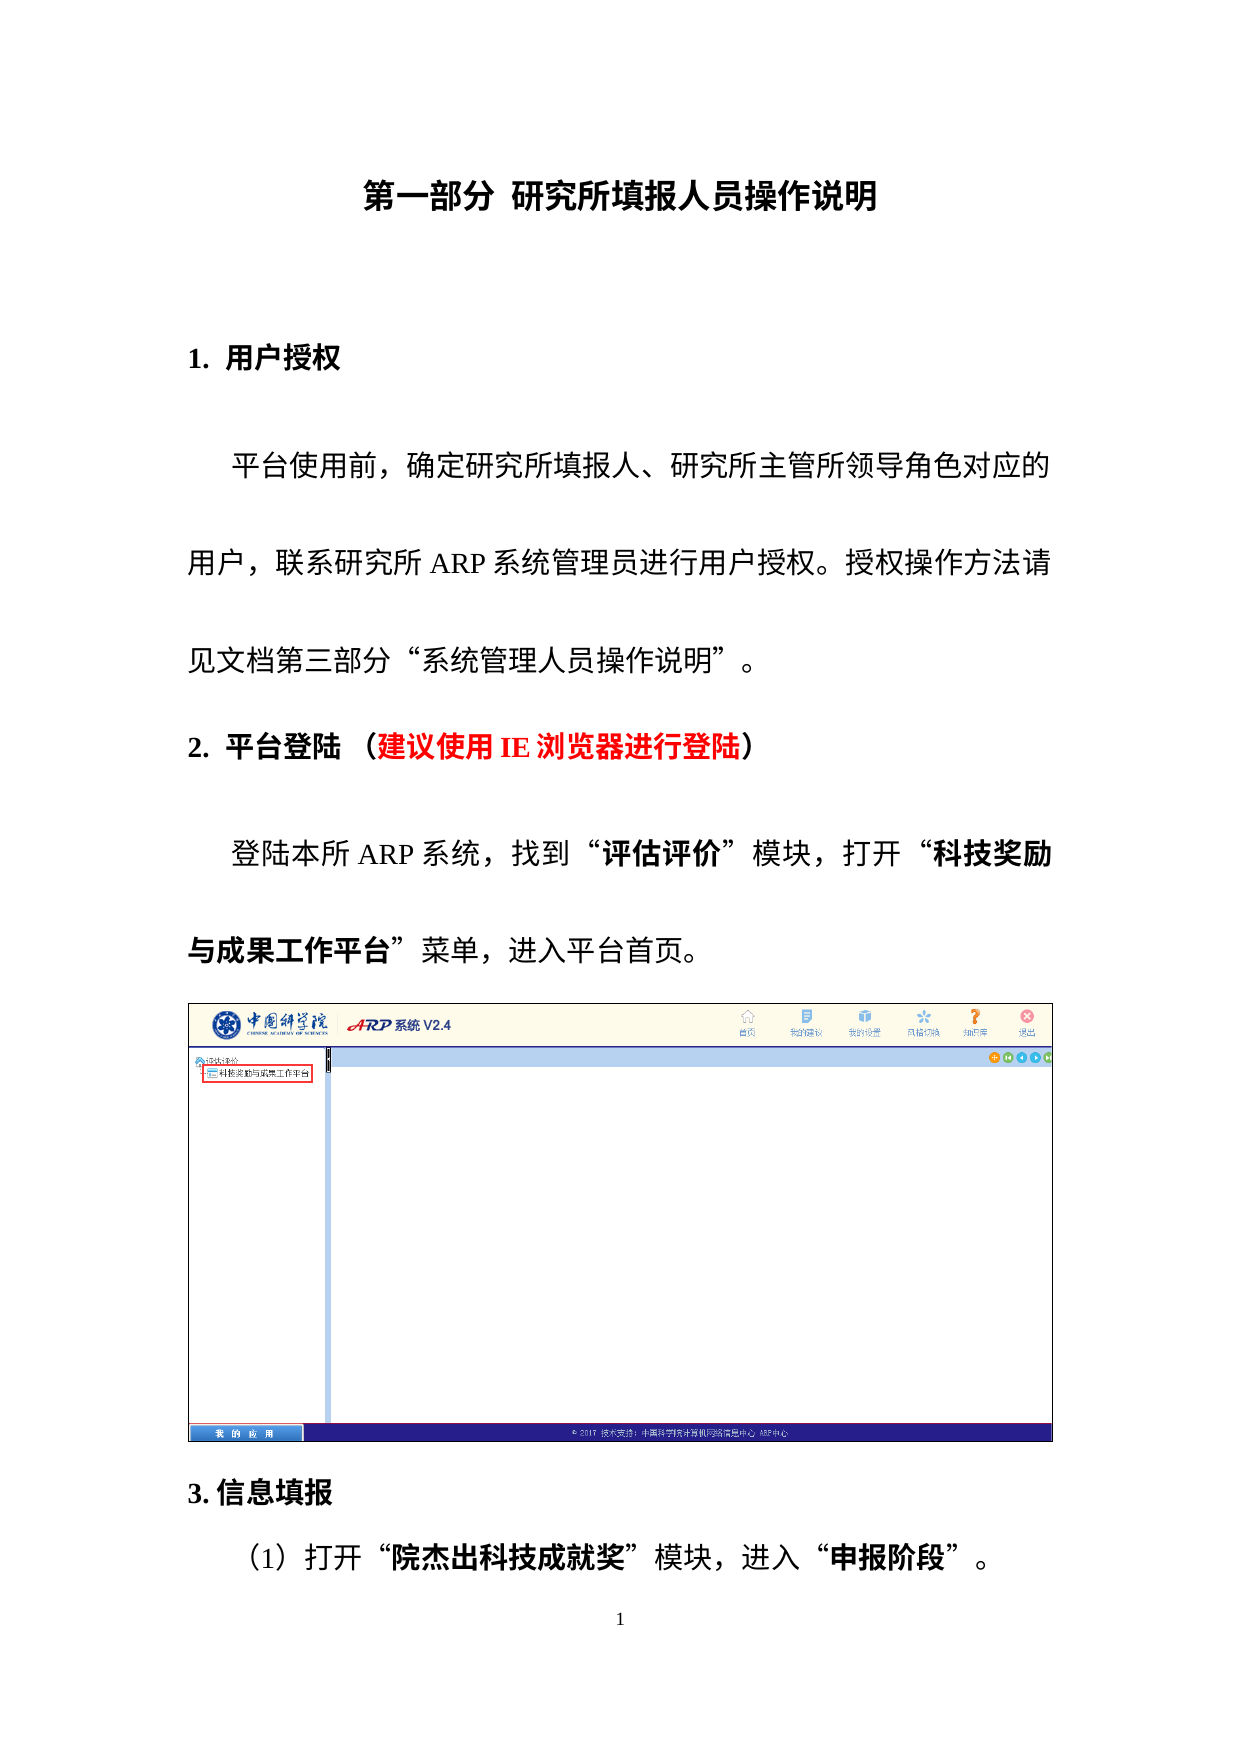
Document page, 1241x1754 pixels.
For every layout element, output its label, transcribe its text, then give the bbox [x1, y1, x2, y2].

text （1）打开“院杰出科技成就奖”模块，进入“申报阶段”。 [187, 1523, 1053, 1588]
text 登陆本所ARP系统，找到“评估评价”模块，打开“科技奖励与成果工作平台”菜单，进入平台首页。 [187, 819, 1053, 982]
subtitle 第一部分 研究所填报人员操作说明 [187, 162, 1053, 227]
text 3. 信息填报 [187, 1458, 1053, 1523]
subtitle 用户授权 [187, 323, 1053, 388]
text 平台使用前，确定研究所填报人、研究所主管所领导角色对应的用户，联系研究所ARP系统管理员进行用户授权。授权操作方法请见文档第三部分“系统管理人员操作说明”。 [187, 431, 1053, 691]
picture [189, 1004, 1052, 1441]
subtitle 平台登陆 （建议使用IE浏览器进行登陆） [187, 712, 1053, 777]
